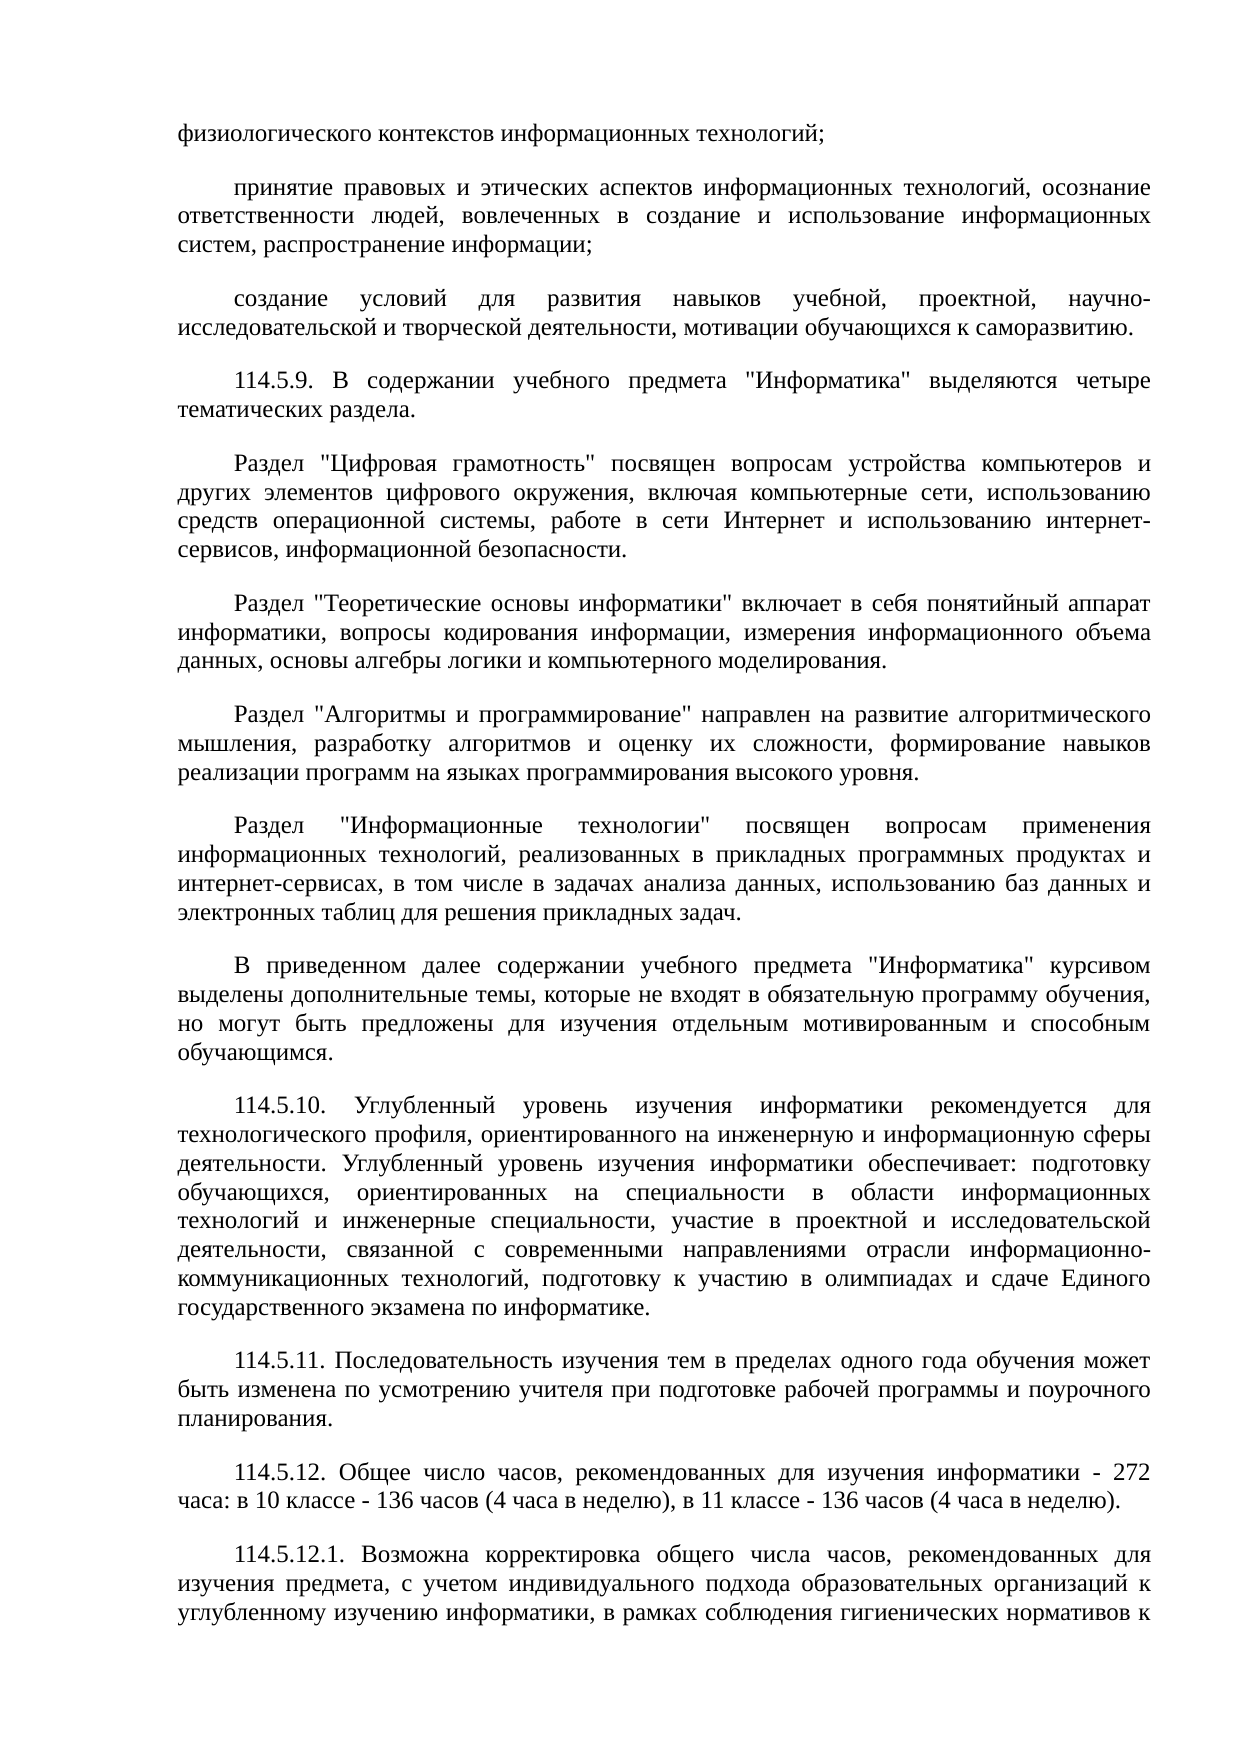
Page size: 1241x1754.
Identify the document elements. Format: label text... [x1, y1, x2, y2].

text 114.5.10. Углубленный уровень изучения информатики рекомендуется для технологического профиля, ориентированного на инженерную и информационную сферы деятельности. Углубленный уровень изучения информатики обеспечивает: подготовку обучающихся, ориентированных на специальности в области информационных технологий и инженерные специальности, участие в проектной и исследовательской деятельности, связанной с современными направлениями отрасли информационно-коммуникационных технологий, подготовку к участию в олимпиадах и сдаче Единого государственного экзамена по информатике. [177, 1091, 1152, 1321]
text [177, 1539, 1152, 1626]
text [177, 118, 1152, 147]
text создание условий для развития навыков учебной, проектной, научно-исследовательской и творческой деятельности, мотивации обучающихся к саморазвитию. [177, 283, 1152, 341]
text 114.5.12. Общее число часов, рекомендованных для изучения информатики - 272 часа: в 10 классе - 136 часов (4 часа в неделю), в 11 классе - 136 часов (4 часа в неделю). [177, 1457, 1152, 1514]
text принятие правовых и этических аспектов информационных технологий, осознание ответственности людей, вовлеченных в создание и использование информационных систем, распространение информации; [177, 172, 1152, 258]
text Раздел "Теоретические основы информатики" включает в себя понятийный аппарат информатики, вопросы кодирования информации, измерения информационного объема данных, основы алгебры логики и компьютерного моделирования. [177, 588, 1152, 674]
text Раздел "Информационные технологии" посвящен вопросам применения информационных технологий, реализованных в прикладных программных продуктах и интернет-сервисах, в том числе в задачах анализа данных, использованию баз данных и электронных таблиц для решения прикладных задач. [177, 811, 1152, 926]
text 114.5.11. Последовательность изучения тем в пределах одного года обучения может быть изменена по усмотрению учителя при подготовке рабочей программы и поурочного планирования. [177, 1346, 1152, 1432]
text Раздел "Алгоритмы и программирование" направлен на развитие алгоритмического мышления, разработку алгоритмов и оценку их сложности, формирование навыков реализации программ на языках программирования высокого уровня. [177, 699, 1152, 786]
text 114.5.9. В содержании учебного предмета "Информатика" выделяются четыре тематических раздела. [177, 366, 1152, 423]
text В приведенном далее содержании учебного предмета "Информатика" курсивом выделены дополнительные темы, которые не входят в обязательную программу обучения, но могут быть предложены для изучения отдельным мотивированным и способным обучающимся. [177, 951, 1152, 1066]
text Раздел "Цифровая грамотность" посвящен вопросам устройства компьютеров и других элементов цифрового окружения, включая компьютерные сети, использованию средств операционной системы, работе в сети Интернет и использованию интернет-сервисов, информационной безопасности. [177, 448, 1152, 563]
